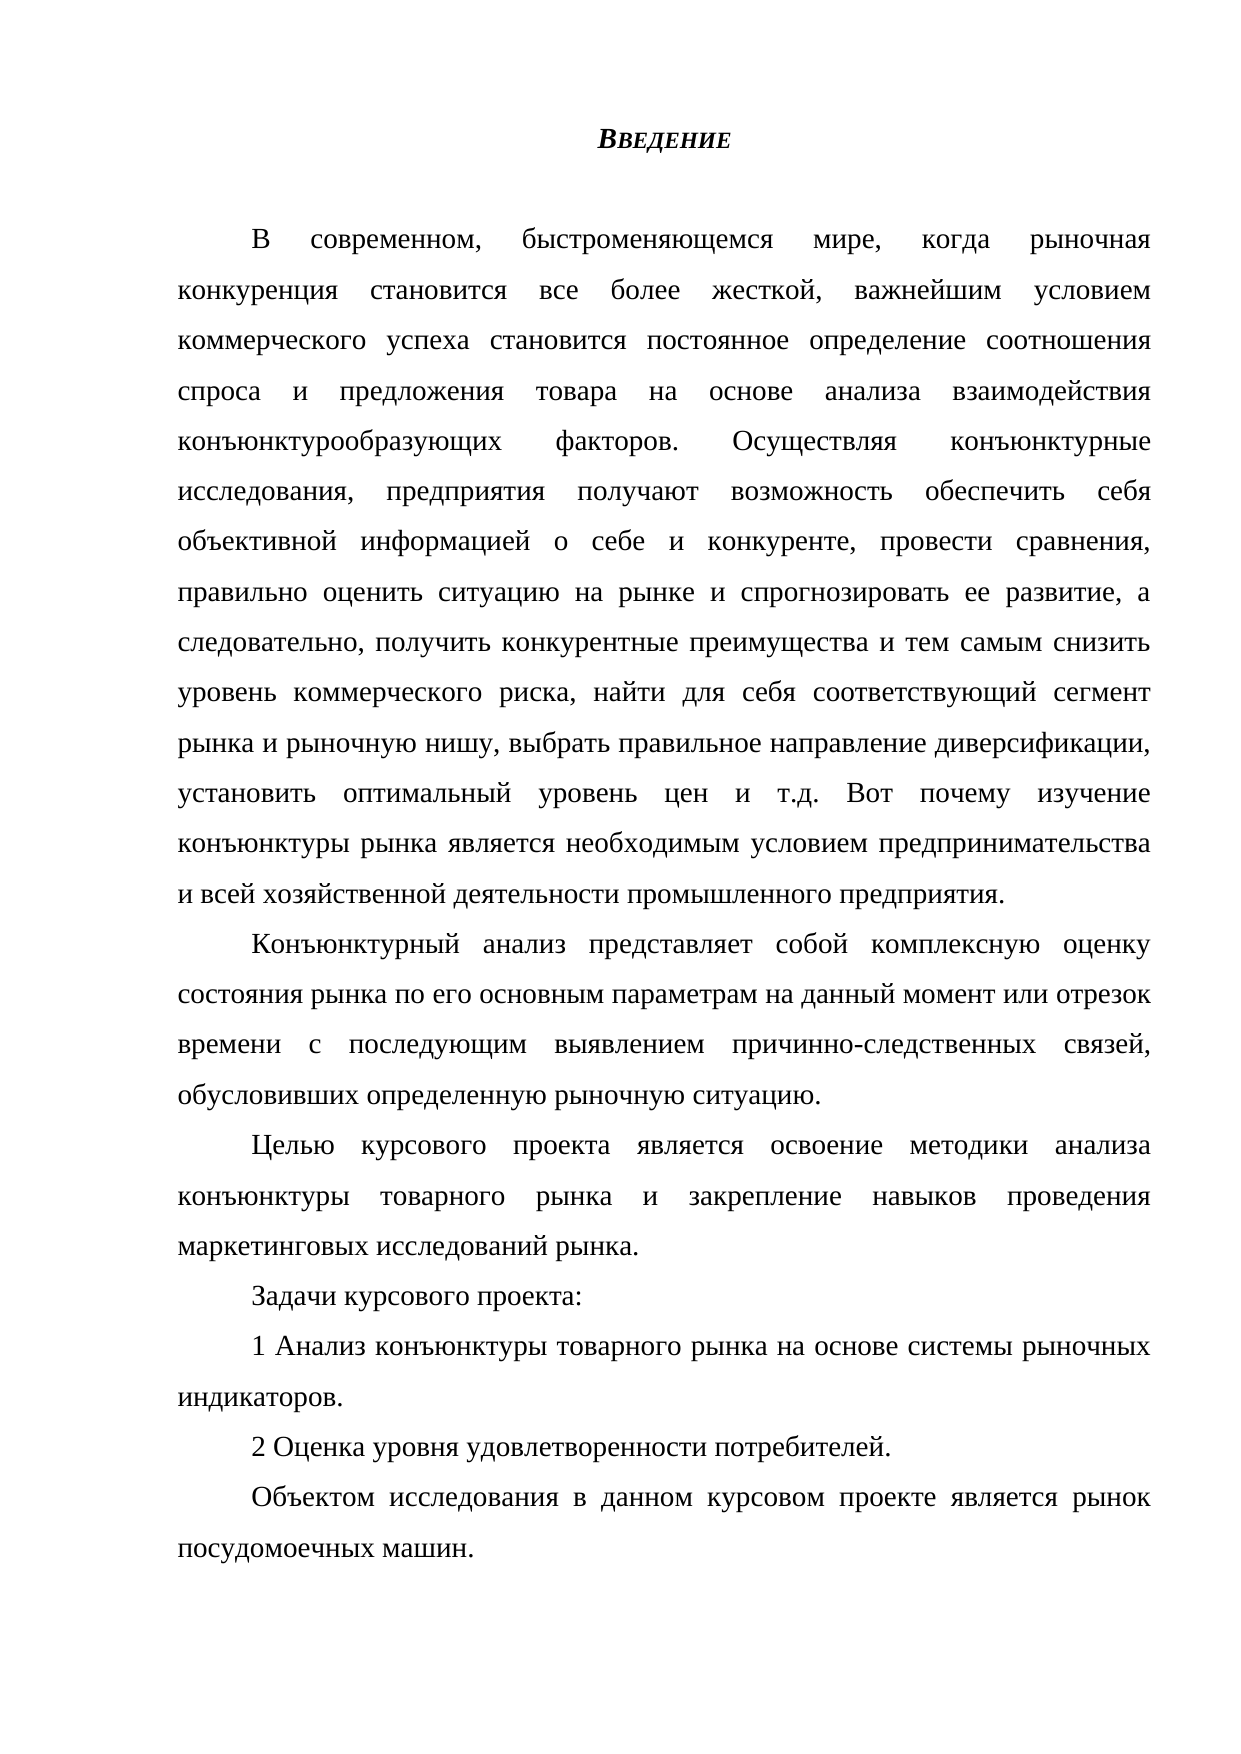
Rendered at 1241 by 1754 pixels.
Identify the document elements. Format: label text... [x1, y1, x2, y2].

text Объектом исследования в данном курсовом проекте является рынок посудомоечных машин. [177, 1479, 1152, 1563]
text В современном, быстроменяющемся мире, когда рыночная конкуренция становится все более жесткой, важнейшим условием коммерческого успеха становится постоянное определение соотношения спроса и предложения товара на основе анализа взаимодействия конъюнктурообразующих факторов. Осуществляя конъюнктурные исследования, предприятия получают возможность обеспечить себя объективной информацией о себе и конкуренте, провести сравнения, правильно оценить ситуацию на рынке и спрогнозировать ее развитие, а следовательно, получить конкурентные преимущества и тем самым снизить уровень коммерческого риска, найти для себя соответствующий сегмент рынка и рыночную нишу, выбрать правильное направление диверсификации, установить оптимальный уровень цен и т.д. Вот почему изучение конъюнктуры рынка является необходимым условием предпринимательства и всей хозяйственной деятельности промышленного предприятия. [177, 222, 1152, 909]
subtitle Введение [177, 121, 1152, 154]
text 1 Анализ конъюнктуры товарного рынка на основе системы рыночных индикаторов. [177, 1328, 1152, 1412]
text Целью курсового проекта является освоение методики анализа конъюнктуры товарного рынка и закрепление навыков проведения маркетинговых исследований рынка. [177, 1127, 1152, 1261]
text 2 Оценка уровня удовлетворенности потребителей. [177, 1429, 1152, 1463]
text Конъюнктурный анализ представляет собой комплексную оценку состояния рынка по его основным параметрам на данный момент или отрезок времени с последующим выявлением причинно-следственных связей, обусловивших определенную рыночную ситуацию. [177, 926, 1152, 1111]
text Задачи курсового проекта: [177, 1278, 1152, 1312]
